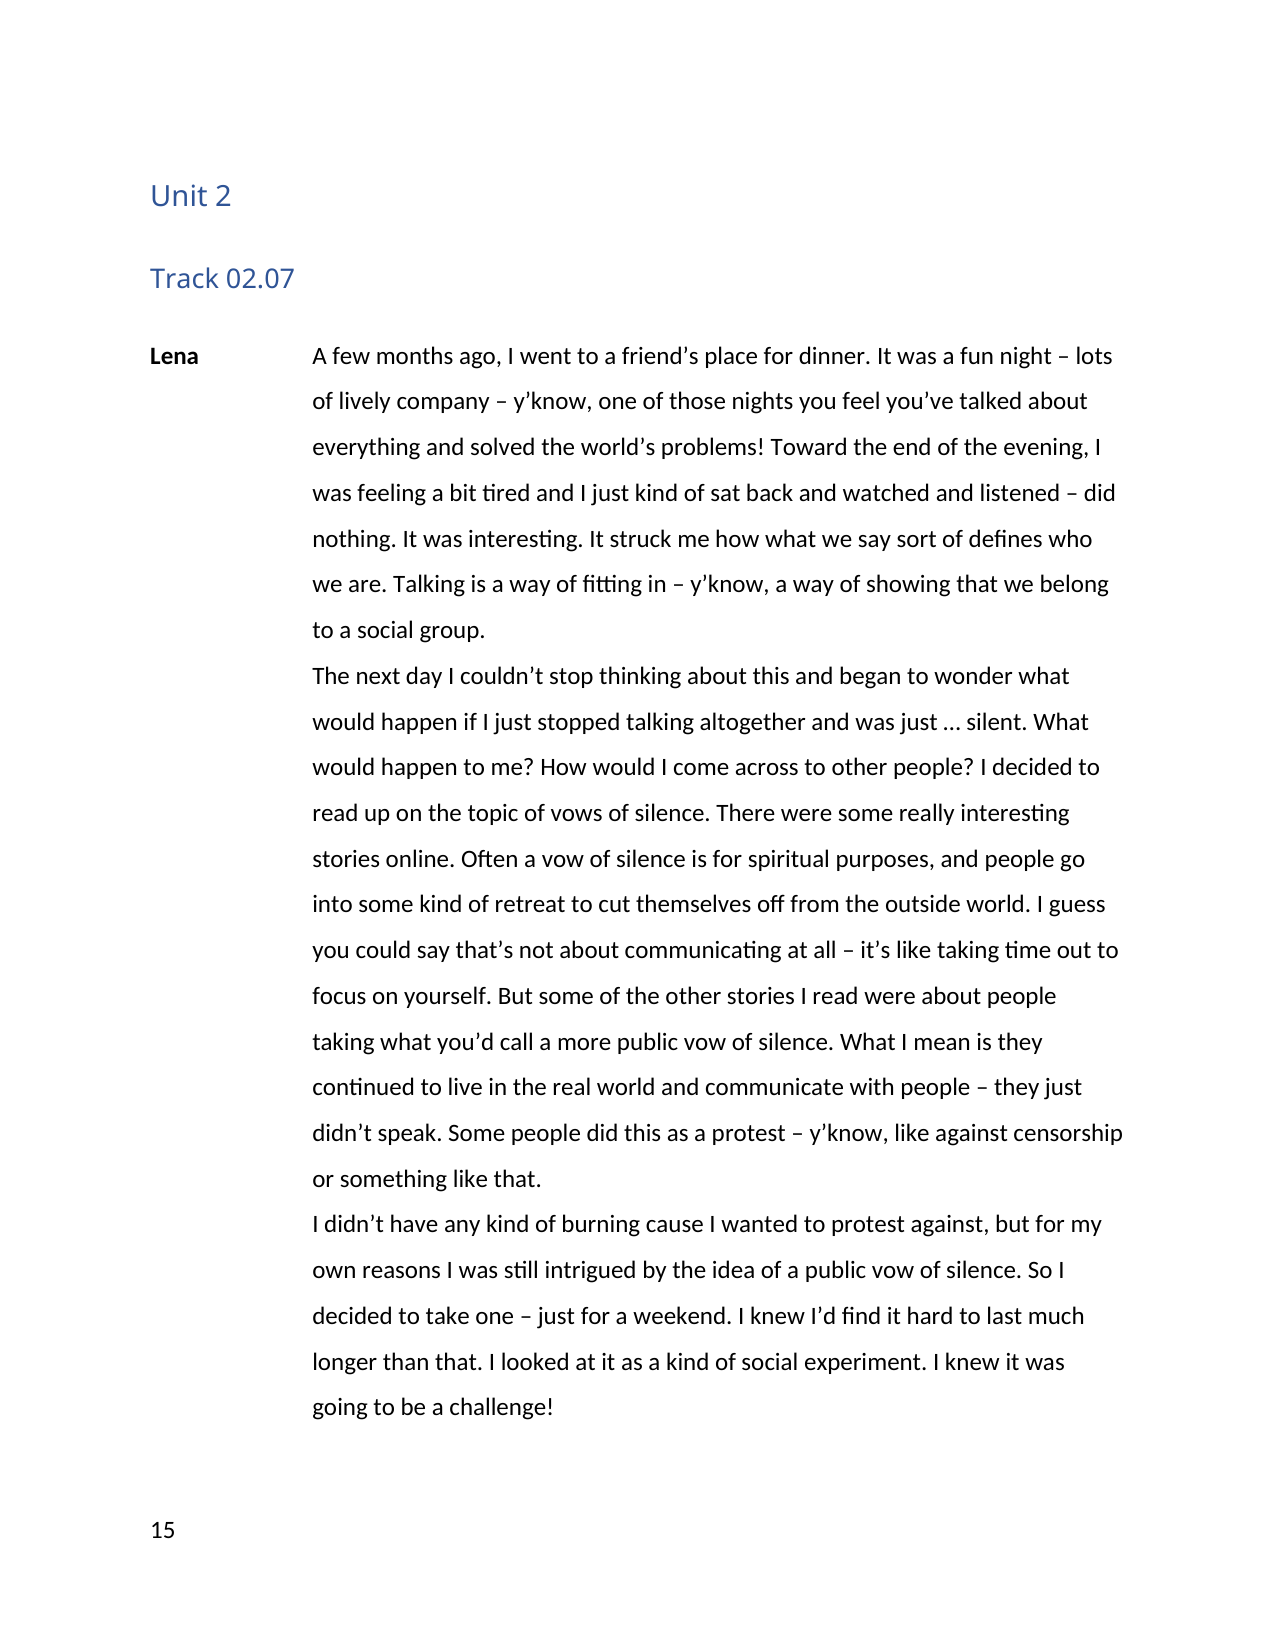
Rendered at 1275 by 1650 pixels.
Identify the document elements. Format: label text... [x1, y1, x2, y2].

text Lena A few months ago, I went to a friend’s place for dinner. It was a fun night – lots of lively company – y’know, one of those nights you feel you’ve talked about everything and solved the world’s problems! Toward the end of the evening, I was feeling a bit tired and I just kind of sat back and watched and listened – did nothing. It was interesting. It struck me how what we say sort of defines who we are. Talking is a way of fitting in – y’know, a way of showing that we belong to a social group. [150, 340, 1125, 645]
subtitle Unit 2 [150, 175, 1125, 215]
text The next day I couldn’t stop thinking about this and began to wonder what would happen if I just stopped talking altogether and was just … silent. What would happen to me? How would I come across to other people? I decided to read up on the topic of vows of silence. There were some really interesting stories online. Often a vow of silence is for spiritual purposes, and people go into some kind of retreat to cut themselves off from the outside world. I guess you could say that’s not about communicating at all – it’s like taking time out to focus on yourself. But some of the other stories I read were about people taking what you’d call a more public vow of silence. What I mean is they continued to live in the real world and communicate with people – they just didn’t speak. Some people did this as a protest – y’know, like against censorship or something like that. [150, 660, 1125, 1193]
text I didn’t have any kind of burning cause I wanted to protest against, but for my own reasons I was still intrigued by the idea of a public vow of silence. So I decided to take one – just for a weekend. I knew I’d find it hard to last much longer than that. I looked at it as a kind of social experiment. I knew it was going to be a challenge! [150, 1209, 1125, 1422]
subtitle Track 02.07 [150, 259, 1125, 296]
